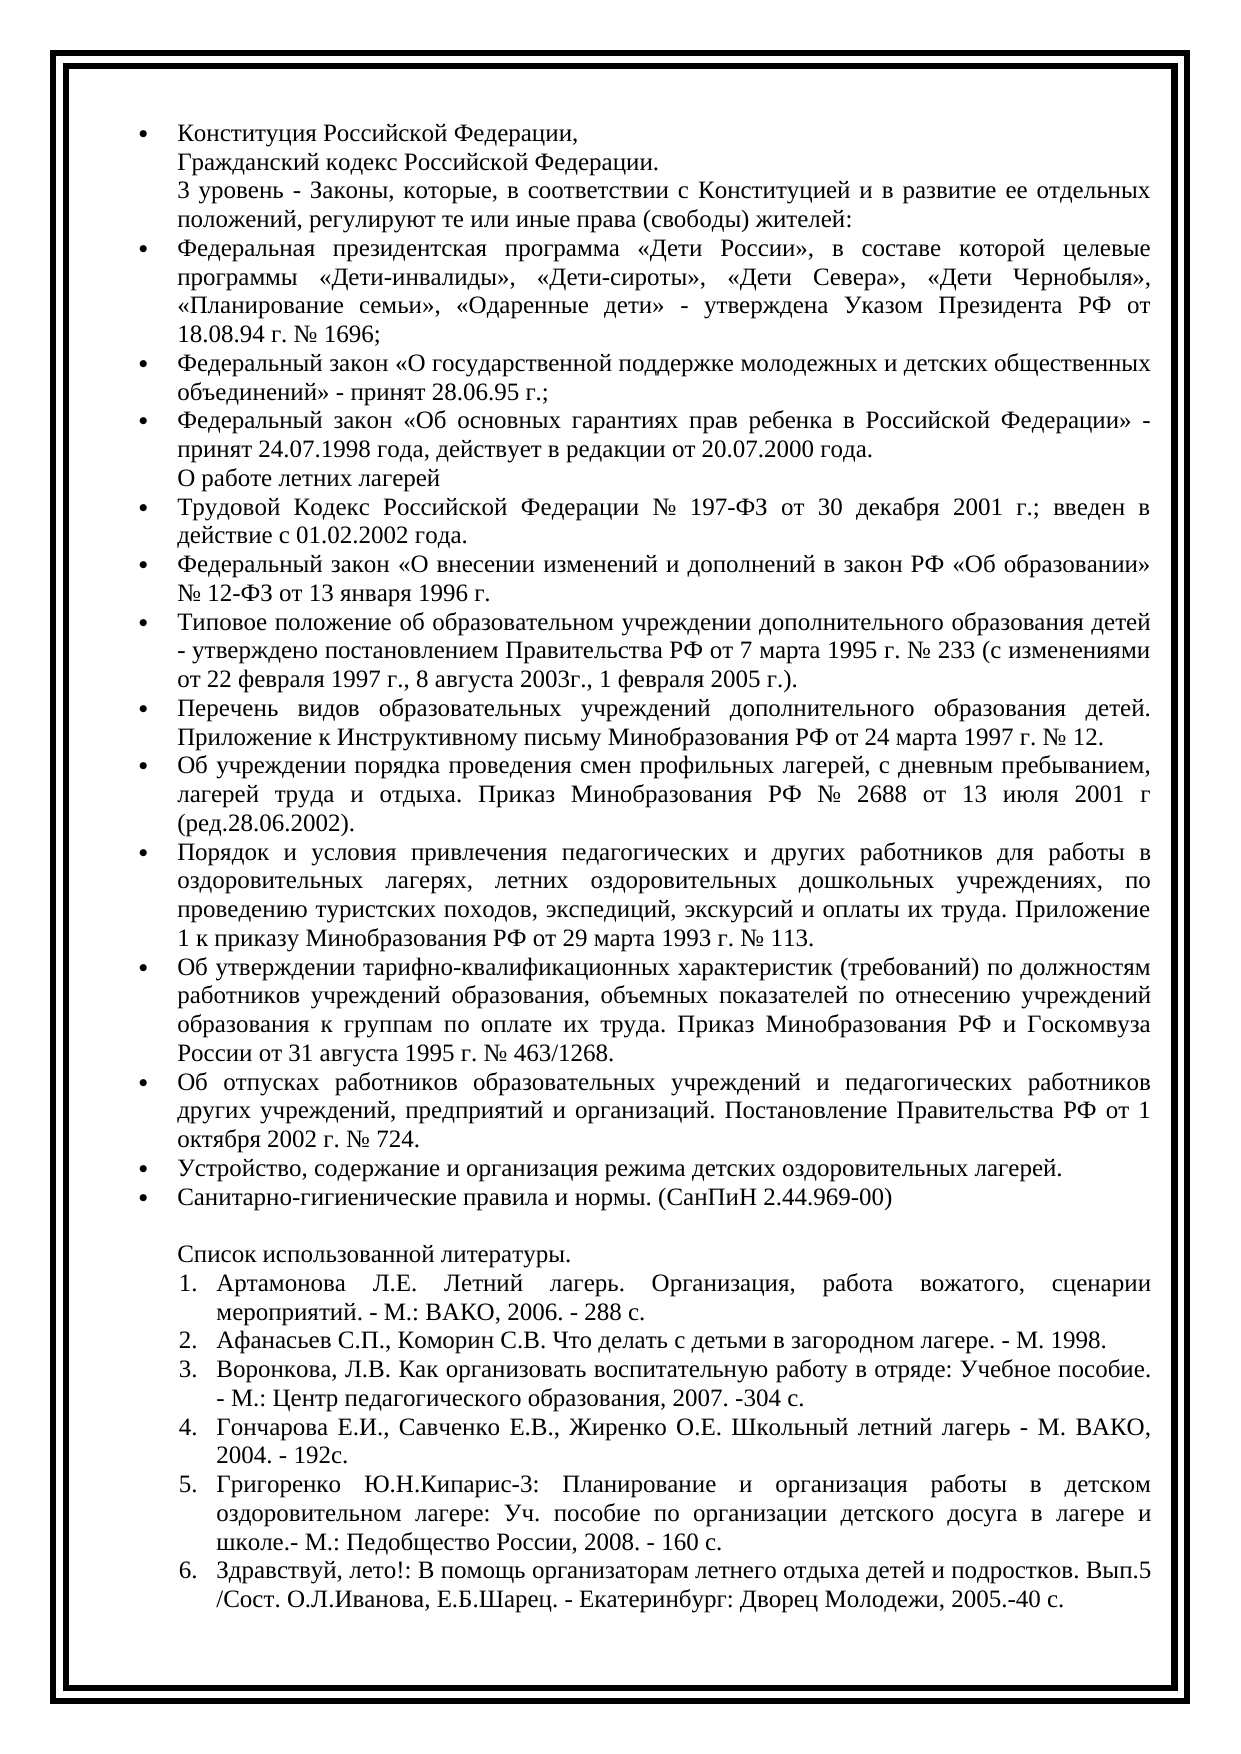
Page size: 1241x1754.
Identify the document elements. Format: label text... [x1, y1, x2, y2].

list Типовое положение об образовательном учреждении дополнительного образования детей - утверждено постановлением Правительства РФ от 7 марта 1995 г. № 233 (с изменениями от 22 февраля 1997 г., 8 августа 2003г., 1 февраля 2005 г.). [139, 607, 1152, 693]
list Федеральный закон «О внесении изменений и дополнений в закон РФ «Об образовании» № 12-ФЗ от 13 января 1996 г. [139, 549, 1152, 607]
list Устройство, содержание и организация режима детских оздоровительных лагерей. [139, 1153, 1152, 1182]
list Артамонова Л.Е. Летний лагерь. Организация, работа вожатого, сценарии мероприятий. - М.: ВАКО, 2006. - 288 с. [179, 1268, 1152, 1326]
text Список использованной литературы. [177, 1239, 1152, 1268]
list Порядок и условия привлечения педагогических и других работников для работы в оздоровительных лагерях, летних оздоровительных дошкольных учреждениях, по проведению туристских походов, экспедиций, экскурсий и оплаты их труда. Приложение 1 к приказу Минобразования РФ от 29 марта 1993 г. № 113. [139, 837, 1152, 952]
text Гражданский кодекс Российской Федерации. [177, 147, 1152, 176]
list Об утверждении тарифно-квалификационных характеристик (требований) по должностям работников учреждений образования, объемных показателей по отнесению учреждений образования к группам по оплате их труда. Приказ Минобразования РФ и Госкомвуза России от 31 августа 1995 г. № 463/1268. [139, 952, 1152, 1067]
list Федеральный закон «Об основных гарантиях прав ребенка в Российской Федерации» - принят 24.07.1998 года, действует в редакции от 20.07.2000 года. [139, 406, 1152, 463]
list Афанасьев С.П., Коморин С.В. Что делать с детьми в загородном лагере. - М. 1998. [179, 1326, 1152, 1354]
list Об отпусках работников образовательных учреждений и педагогических работников других учреждений, предприятий и организаций. Постановление Правительства РФ от 1 октября 2002 г. № 724. [139, 1067, 1152, 1153]
list Гончарова Е.И., Савченко Е.В., Жиренко О.Е. Школьный летний лагерь - М. ВАКО, 2004. - 192с. [179, 1412, 1152, 1469]
list Об учреждении порядка проведения смен профильных лагерей, с дневным пребыванием, лагерей труда и отдыха. Приказ Минобразования РФ № 2688 от 13 июля 2001 г (ред.28.06.2002). [139, 751, 1152, 837]
list Конституция Российской Федерации, [139, 118, 1152, 147]
text О работе летних лагерей [177, 463, 1152, 492]
list Здравствуй, лето!: В помощь организаторам летнего отдыха детей и подростков. Вып.5 /Сост. О.Л.Иванова, Е.Б.Шарец. - Екатеринбург: Дворец Молодежи, 2005.-40 с. [179, 1556, 1152, 1613]
list Федеральный закон «О государственной поддержке молодежных и детских общественных объединений» - принят 28.06.95 г.; [139, 348, 1152, 406]
text 3 уровень - Законы, которые, в соответствии с Конституцией и в развитие ее отдельных положений, регулируют те или иные права (свободы) жителей: [177, 176, 1152, 233]
list Воронкова, Л.В. Как организовать воспитательную работу в отряде: Учебное пособие. - М.: Центр педагогического образования, 2007. -304 с. [179, 1354, 1152, 1412]
list Перечень видов образовательных учреждений дополнительного образования детей. Приложение к Инструктивному письму Минобразования РФ от 24 марта 1997 г. № 12. [139, 693, 1152, 751]
list Санитарно-гигиенические правила и нормы. (СанПиН 2.44.969-00) [139, 1182, 1152, 1211]
list Федеральная президентская программа «Дети России», в составе которой целевые программы «Дети-инвалиды», «Дети-сироты», «Дети Севера», «Дети Чернобыля», «Планирование семьи», «Одаренные дети» - утверждена Указом Президента РФ от 18.08.94 г. № 1696; [139, 233, 1152, 348]
list Григоренко Ю.Н.Кипарис-3: Планирование и организация работы в детском оздоровительном лагере: Уч. пособие по организации детского досуга в лагере и школе.- М.: Педобщество России, 2008. - 160 с. [179, 1469, 1152, 1556]
list Трудовой Кодекс Российской Федерации № 197-ФЗ от 30 декабря 2001 г.; введен в действие с 01.02.2002 года. [139, 492, 1152, 549]
